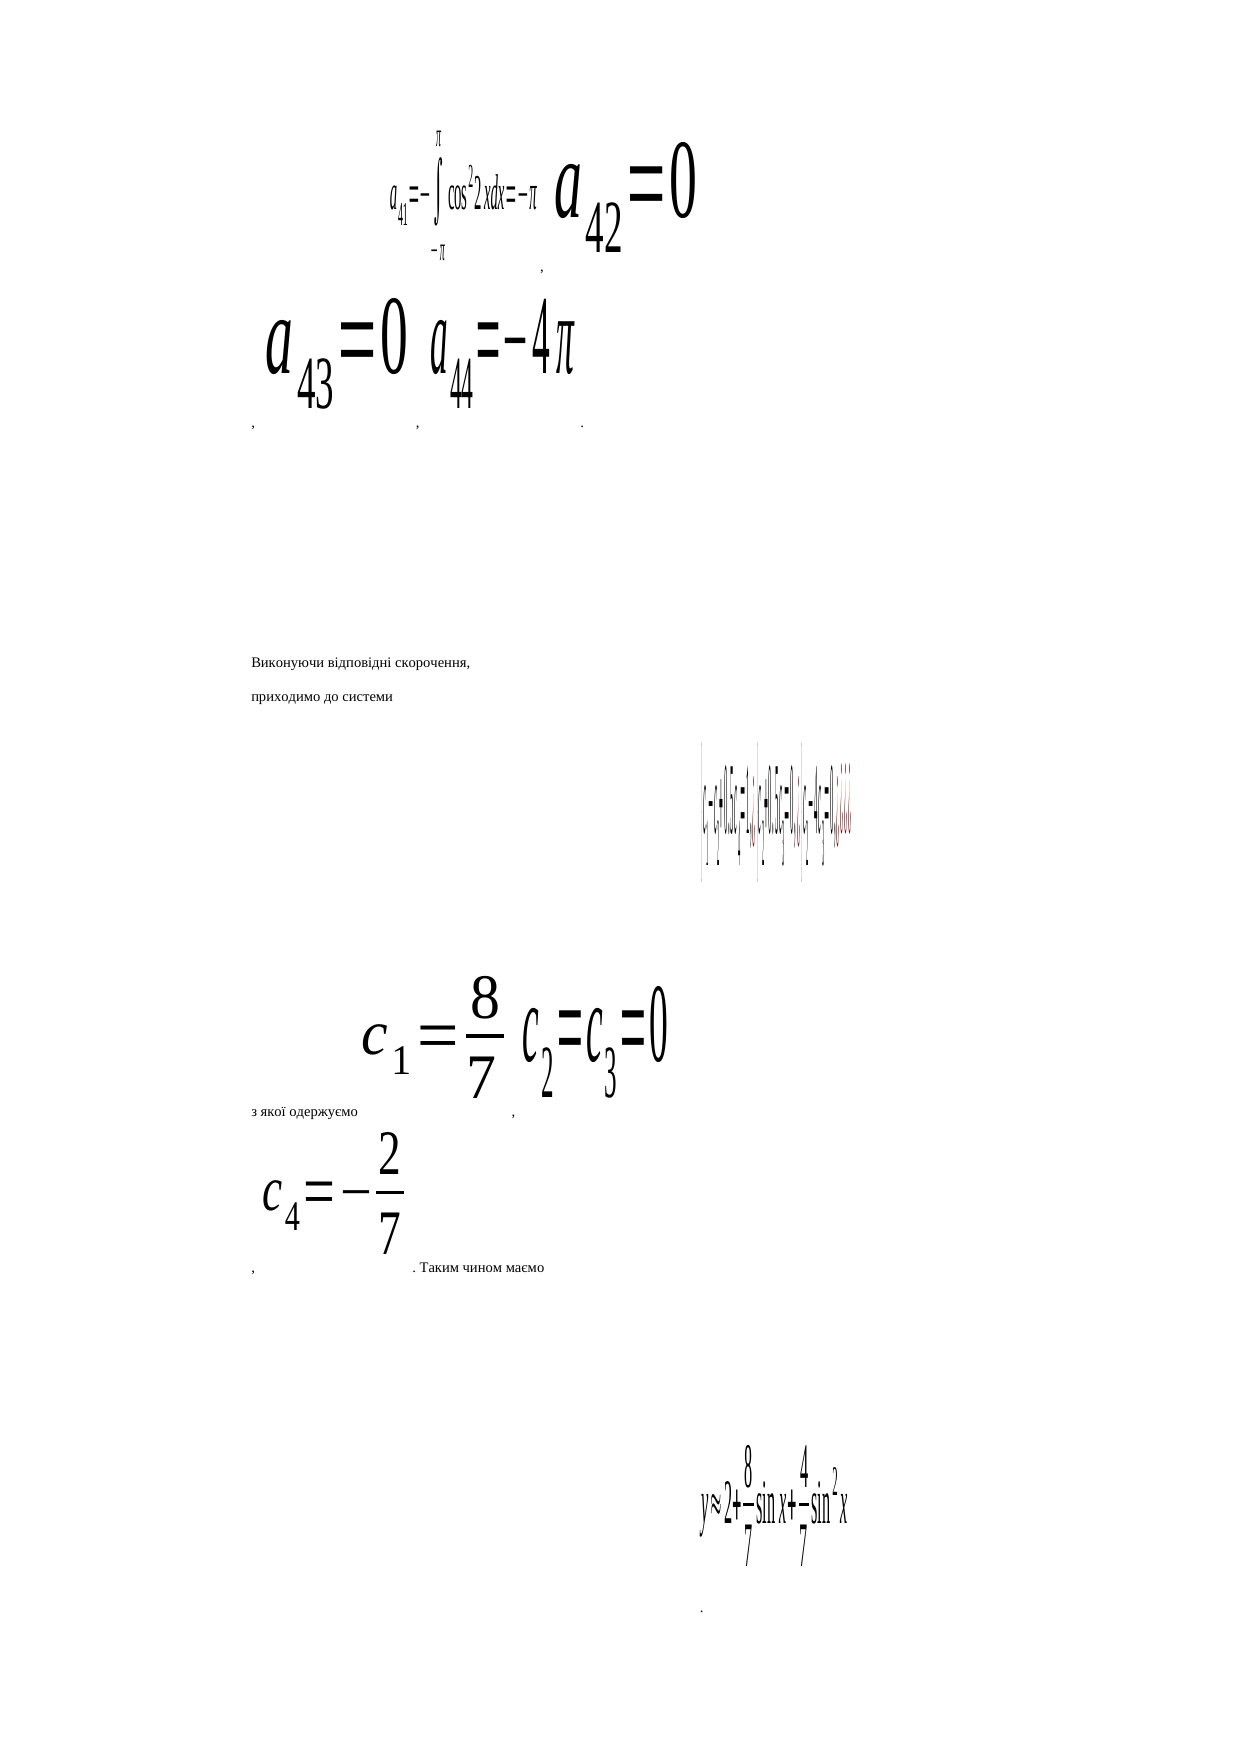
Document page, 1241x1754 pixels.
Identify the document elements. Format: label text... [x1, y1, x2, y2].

text . [177, 1432, 1152, 1615]
text , , , . [177, 118, 1152, 431]
text з якої одержуємо , , . Таким чином маємо [177, 963, 1152, 1275]
text Виконуючи відповідні скорочення, приходимо до системи [177, 637, 1152, 704]
